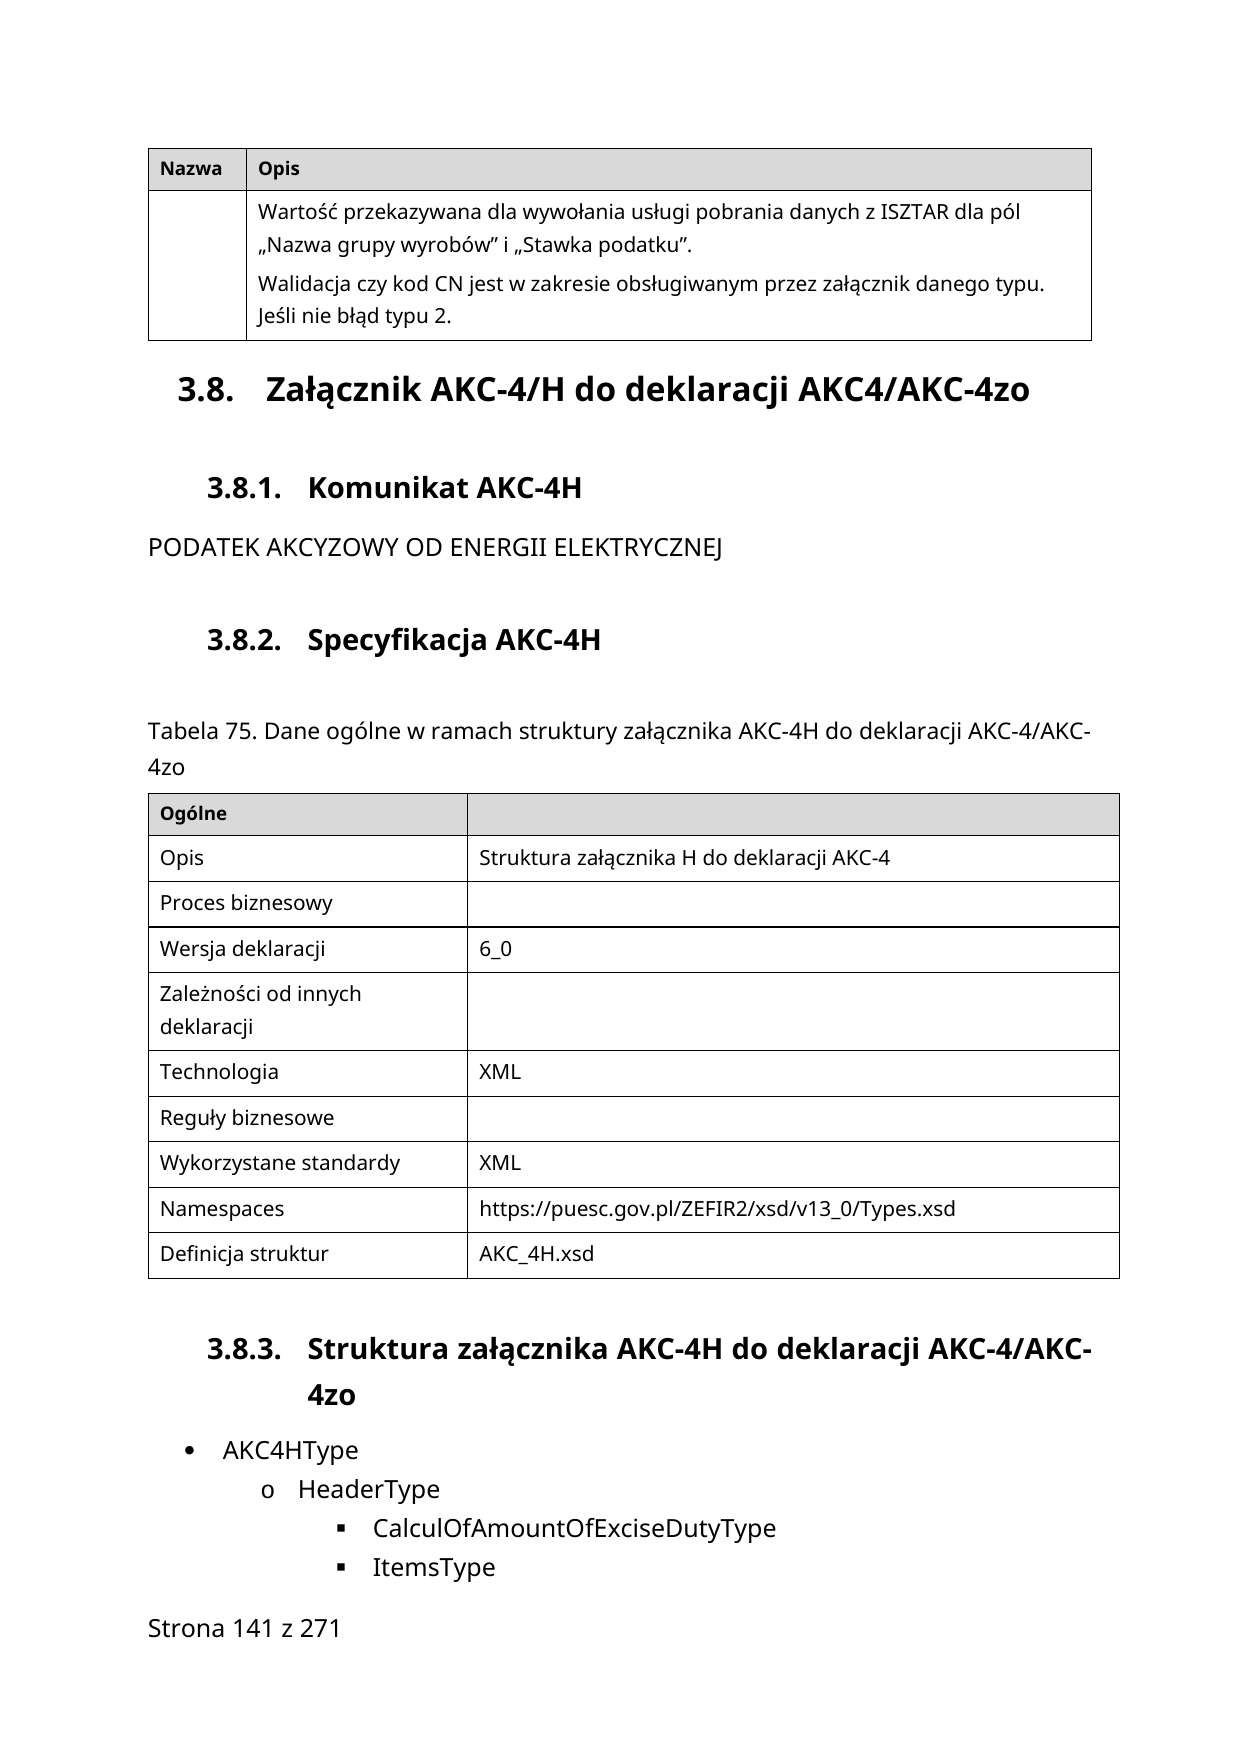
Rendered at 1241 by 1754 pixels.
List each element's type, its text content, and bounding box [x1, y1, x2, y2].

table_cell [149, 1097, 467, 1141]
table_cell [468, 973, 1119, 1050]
subtitle Struktura załącznika AKC-4H do deklaracji AKC-4/AKC-4zo [207, 1329, 1092, 1414]
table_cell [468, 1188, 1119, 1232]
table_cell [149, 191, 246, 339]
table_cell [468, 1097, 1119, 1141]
list CalculOfAmountOfExciseDutyType [335, 1511, 1092, 1545]
list HeaderType [260, 1472, 1092, 1506]
text PODATEK AKCYZOWY OD ENERGII ELEKTRYCZNEJ [148, 530, 1092, 564]
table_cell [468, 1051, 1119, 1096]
subtitle Komunikat AKC-4H [207, 468, 1092, 507]
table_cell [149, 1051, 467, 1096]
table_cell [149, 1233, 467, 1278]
subtitle Specyfikacja AKC-4H [207, 619, 1092, 659]
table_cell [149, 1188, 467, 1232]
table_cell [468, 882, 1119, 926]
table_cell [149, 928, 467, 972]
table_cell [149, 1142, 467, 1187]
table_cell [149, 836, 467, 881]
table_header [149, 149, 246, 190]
list ItemsType [335, 1550, 1092, 1584]
text AKC4HType [185, 1432, 1092, 1466]
subtitle Załącznik AKC-4/H do deklaracji AKC4/AKC-4zo [177, 366, 1092, 411]
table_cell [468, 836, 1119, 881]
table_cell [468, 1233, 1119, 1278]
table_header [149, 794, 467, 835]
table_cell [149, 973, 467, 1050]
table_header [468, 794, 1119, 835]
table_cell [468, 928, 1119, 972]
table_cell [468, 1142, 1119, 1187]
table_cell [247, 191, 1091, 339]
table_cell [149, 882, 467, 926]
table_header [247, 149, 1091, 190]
